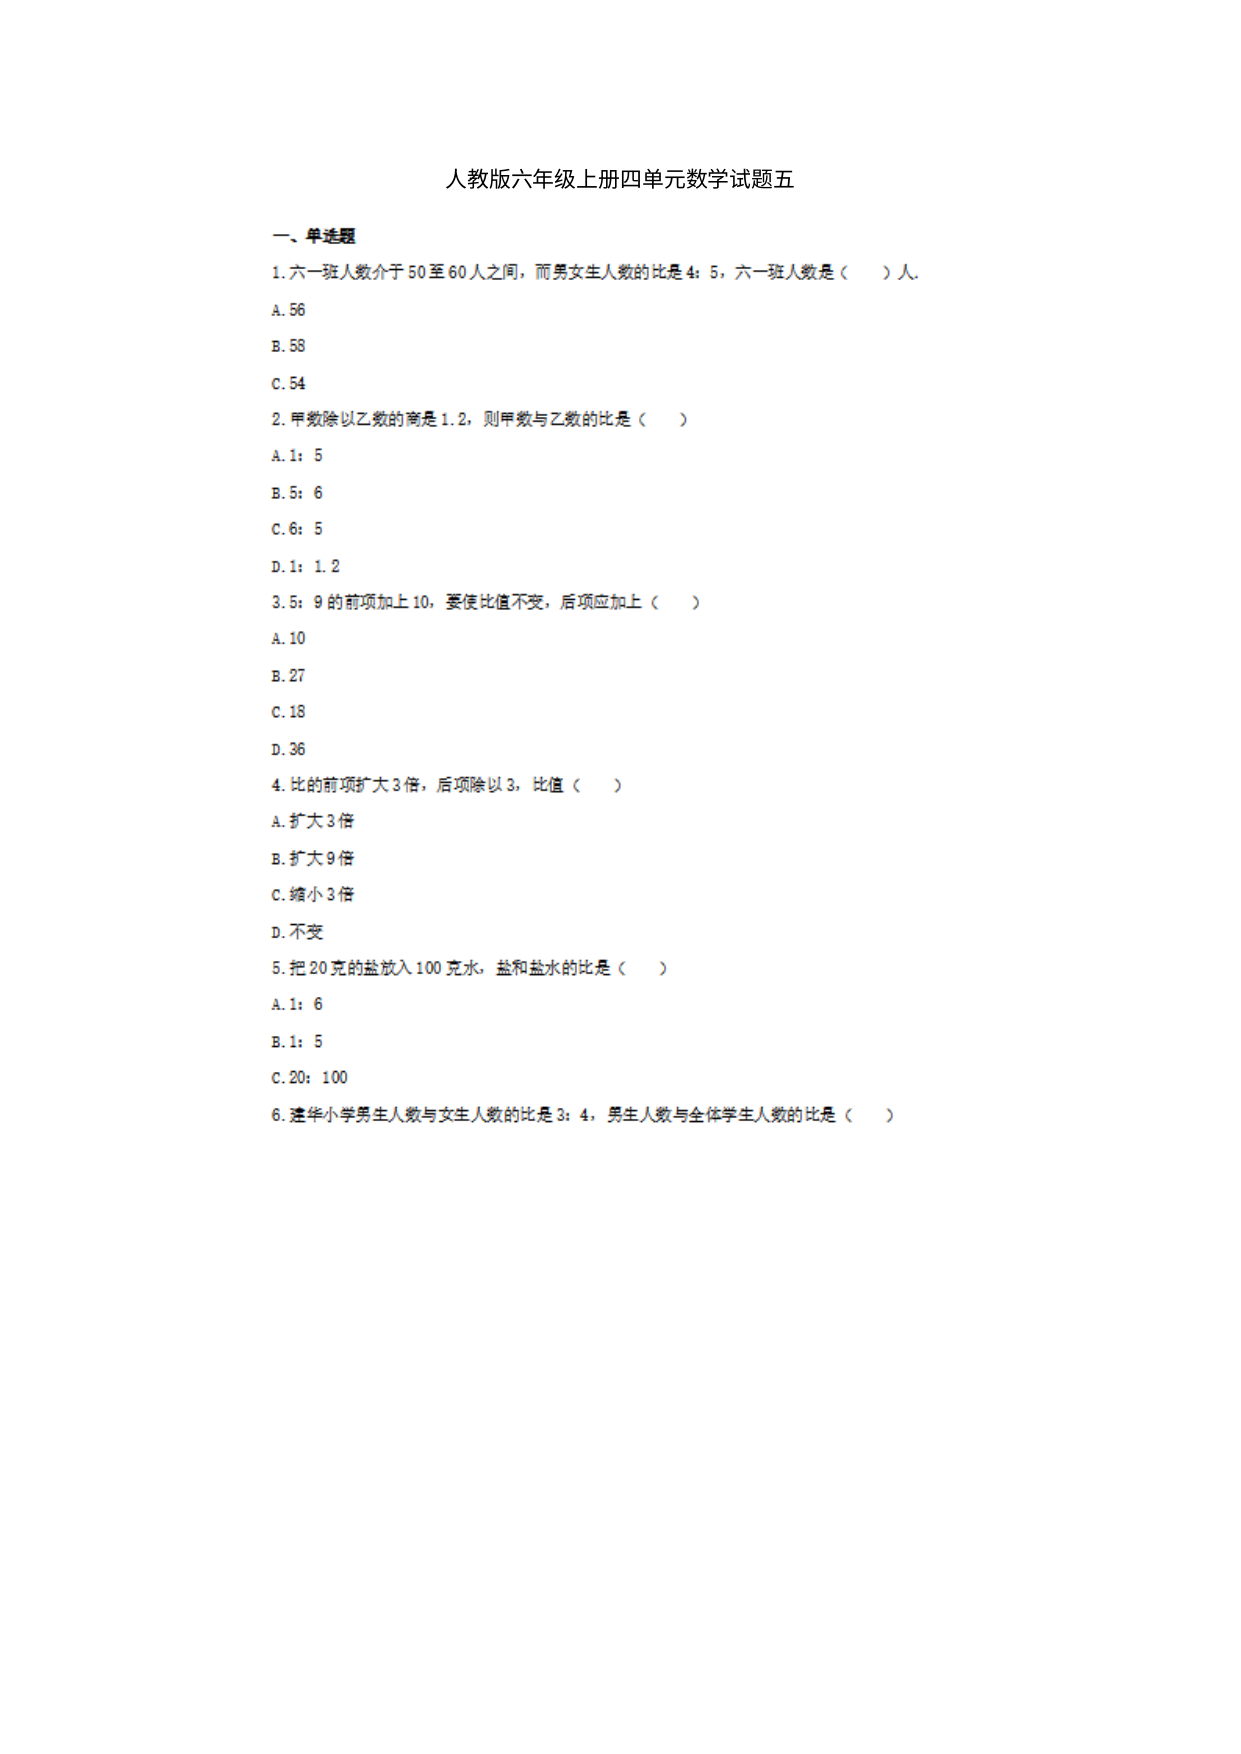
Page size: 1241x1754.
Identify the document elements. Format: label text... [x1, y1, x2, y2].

picture [258, 194, 982, 1132]
text 人教版六年级上册四单元数学试题五 [187, 162, 1053, 194]
